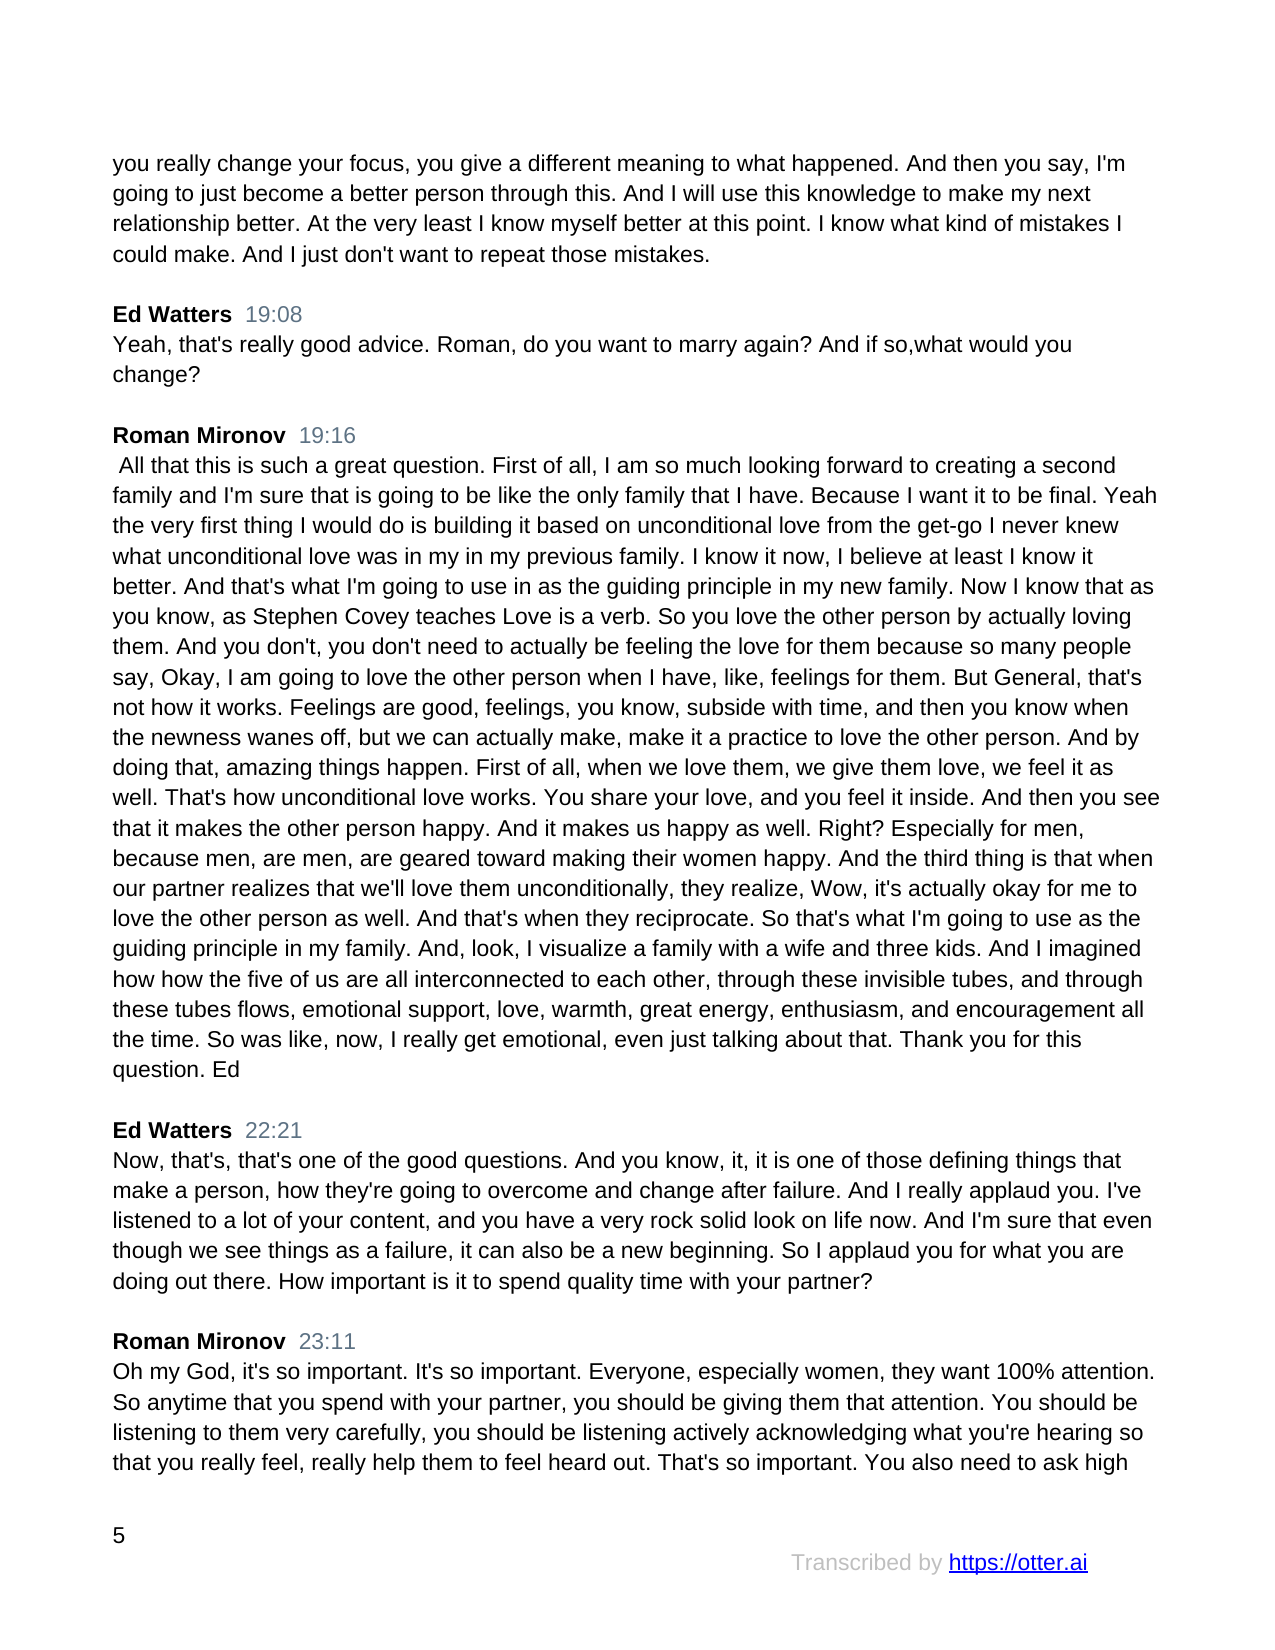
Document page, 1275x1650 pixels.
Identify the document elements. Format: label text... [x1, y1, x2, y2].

text Now, that's, that's one of the good questions. And you know, it, it is one of those defining things that make a person, how they're going to overcome and change after failure. And I really applaud you. I've listened to a lot of your content, and you have a very rock solid look on life now. And I'm sure that even though we see things as a failure, it can also be a new beginning. So I applaud you for what you are doing out there. How important is it to spend quality time with your partner? [112, 1147, 1162, 1294]
text Ed Watters 22:21 [112, 1117, 1162, 1143]
text Yeah, that's really good advice. Roman, do you want to marry again? And if so,what would you change? [112, 331, 1162, 388]
text All that this is such a great question. First of all, I am so much looking forward to creating a second family and I'm sure that is going to be like the only family that I have. Because I want it to be final. Yeah the very first thing I would do is building it based on unconditional love from the get-go I never knew what unconditional love was in my in my previous family. I know it now, I believe at least I know it better. And that's what I'm going to use in as the guiding principle in my new family. Now I know that as you know, as Stephen Covey teaches Love is a verb. So you love the other person by actually loving them. And you don't, you don't need to actually be feeling the love for them because so many people say, Okay, I am going to love the other person when I have, like, feelings for them. But General, that's not how it works. Feelings are good, feelings, you know, subside with time, and then you know when the newness wanes off, but we can actually make, make it a practice to love the other person. And by doing that, amazing things happen. First of all, when we love them, we give them love, we feel it as well. That's how unconditional love works. You share your love, and you feel it inside. And then you see that it makes the other person happy. And it makes us happy as well. Right? Especially for men, because men, are men, are geared toward making their women happy. And the third thing is that when our partner realizes that we'll love them unconditionally, they realize, Wow, it's actually okay for me to love the other person as well. And that's when they reciprocate. So that's what I'm going to use as the guiding principle in my family. And, look, I visualize a family with a wife and three kids. And I imagined how how the five of us are all interconnected to each other, through these invisible tubes, and through these tubes flows, emotional support, love, warmth, great energy, enthusiasm, and encouragement all the time. So was like, now, I really get emotional, even just talking about that. Thank you for this question. Ed [112, 452, 1162, 1083]
text Roman Mironov 19:16 [112, 422, 1162, 448]
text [112, 150, 1162, 267]
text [112, 1358, 1162, 1475]
text Ed Watters 19:08 [112, 301, 1162, 327]
text Roman Mironov 23:11 [112, 1328, 1162, 1354]
